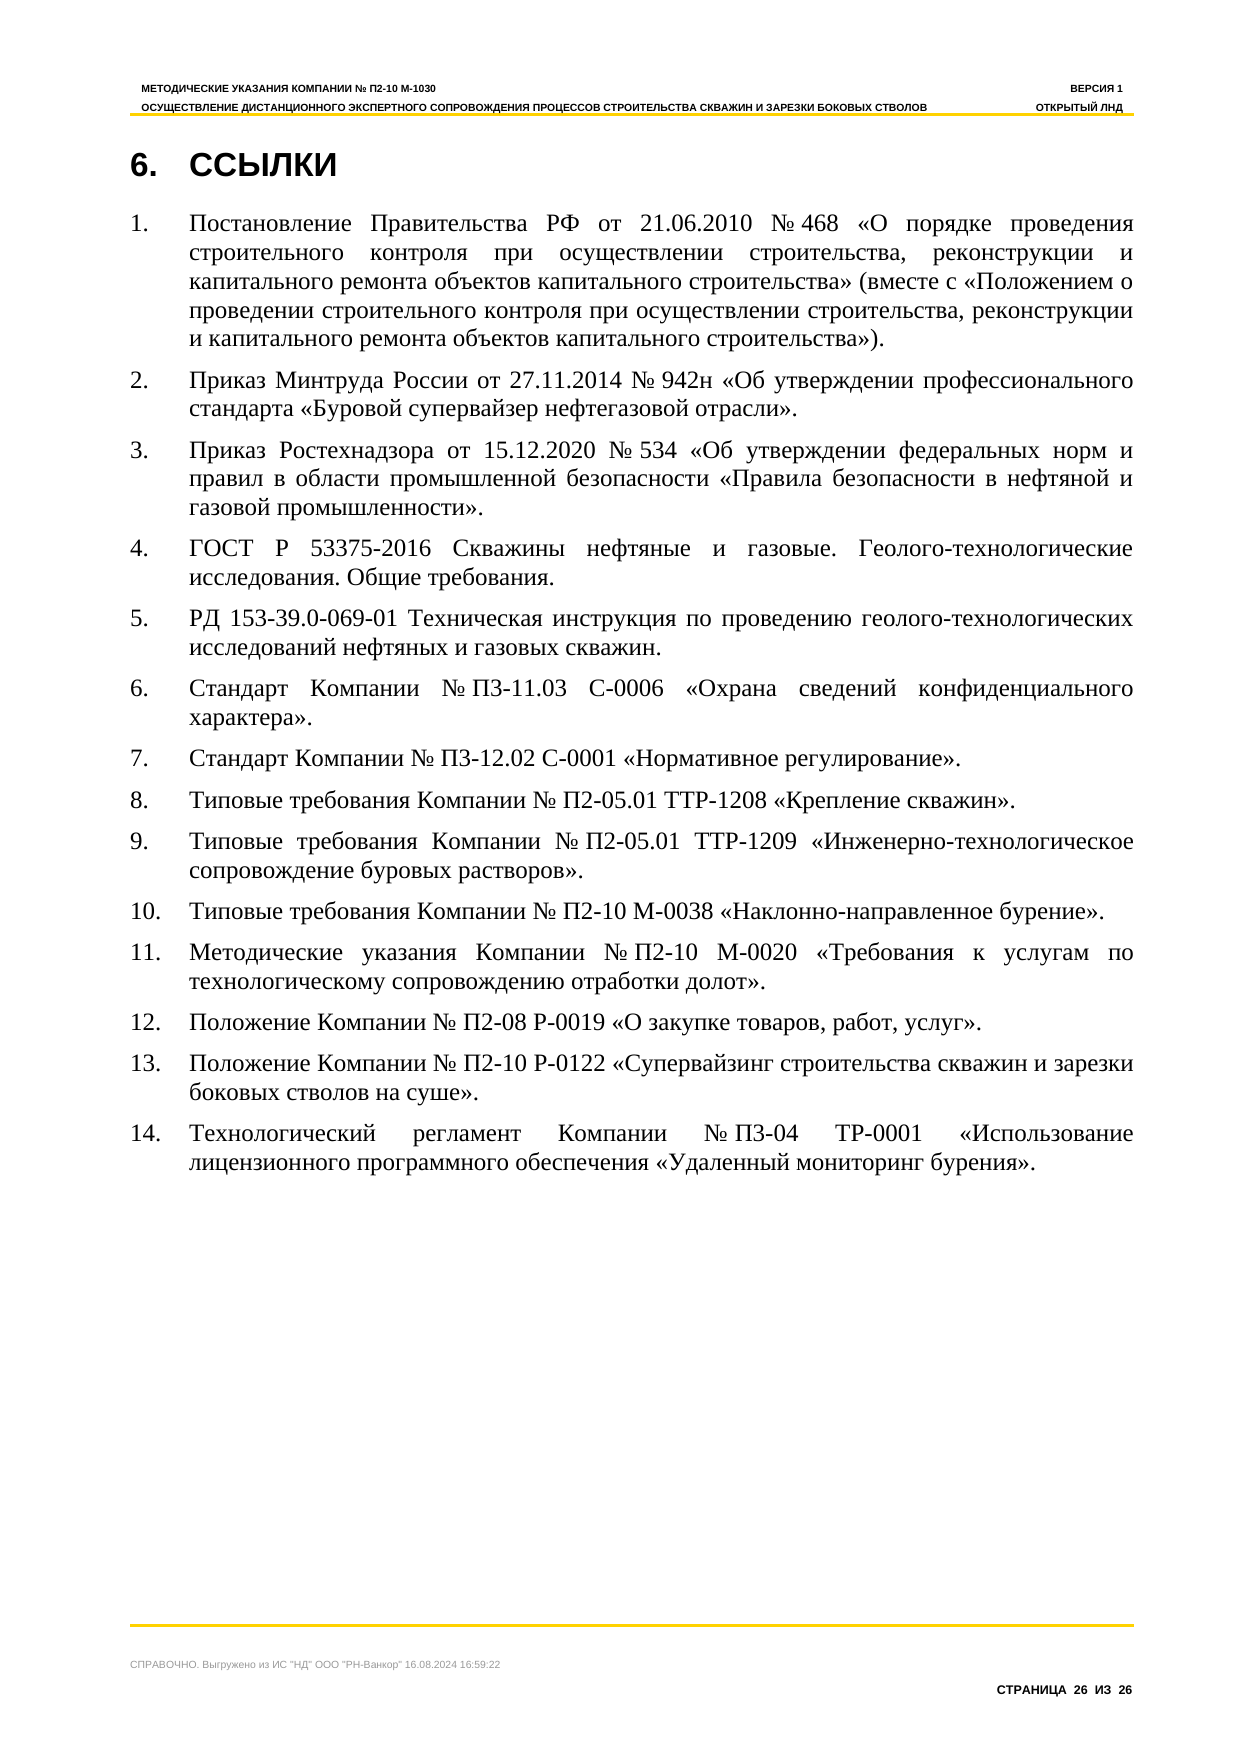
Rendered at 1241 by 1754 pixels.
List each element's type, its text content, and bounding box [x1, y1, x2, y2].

list Приказ Ростехнадзора от 15.12.2020 № 534 «Об утверждении федеральных норм и правил в области промышленной безопасности «Правила безопасности в нефтяной и газовой промышленности». [130, 435, 1134, 521]
list Типовые требования Компании № П2-05.01 ТТР-1208 «Крепление скважин». [130, 785, 1134, 813]
list Положение Компании № П2-10 Р-0122 «Супервайзинг строительства скважин и зарезки боковых стволов на суше». [130, 1048, 1134, 1106]
list Положение Компании № П2-08 Р-0019 «О закупке товаров, работ, услуг». [130, 1007, 1134, 1036]
list Методические указания Компании № П2-10 М-0020 «Требования к услугам по технологическому сопровождению отработки долот». [130, 937, 1134, 995]
list Технологический регламент Компании № П3-04 ТР-0001 «Использование лицензионного программного обеспечения «Удаленный мониторинг бурения». [130, 1118, 1134, 1176]
list Постановление Правительства РФ от 21.06.2010 № 468 «О порядке проведения строительного контроля при осуществлении строительства, реконструкции и капитального ремонта объектов капитального строительства» (вместе с «Положением о проведении строительного контроля при осуществлении строительства, реконструкции и капитального ремонта объектов капитального строительства»). [130, 208, 1134, 352]
list Типовые требования Компании № П2-10 М-0038 «Наклонно-направленное бурение». [130, 896, 1134, 925]
list ССЫЛКИ [130, 145, 1134, 183]
list Стандарт Компании № П3-11.03 С-0006 «Охрана сведений конфиденциального характера». [130, 673, 1134, 731]
list ГОСТ Р 53375-2016 Скважины нефтяные и газовые. Геолого-технологические исследования. Общие требования. [130, 533, 1134, 591]
list Стандарт Компании № П3-12.02 С-0001 «Нормативное регулирование». [130, 743, 1134, 772]
list РД 153-39.0-069-01 Техническая инструкция по проведению геолого-технологических исследований нефтяных и газовых скважин. [130, 603, 1134, 661]
list Типовые требования Компании № П2-05.01 ТТР-1209 «Инженерно-технологическое сопровождение буровых растворов». [130, 826, 1134, 883]
list Приказ Минтруда России от 27.11.2014 № 942н «Об утверждении профессионального стандарта «Буровой супервайзер нефтегазовой отрасли». [130, 365, 1134, 422]
